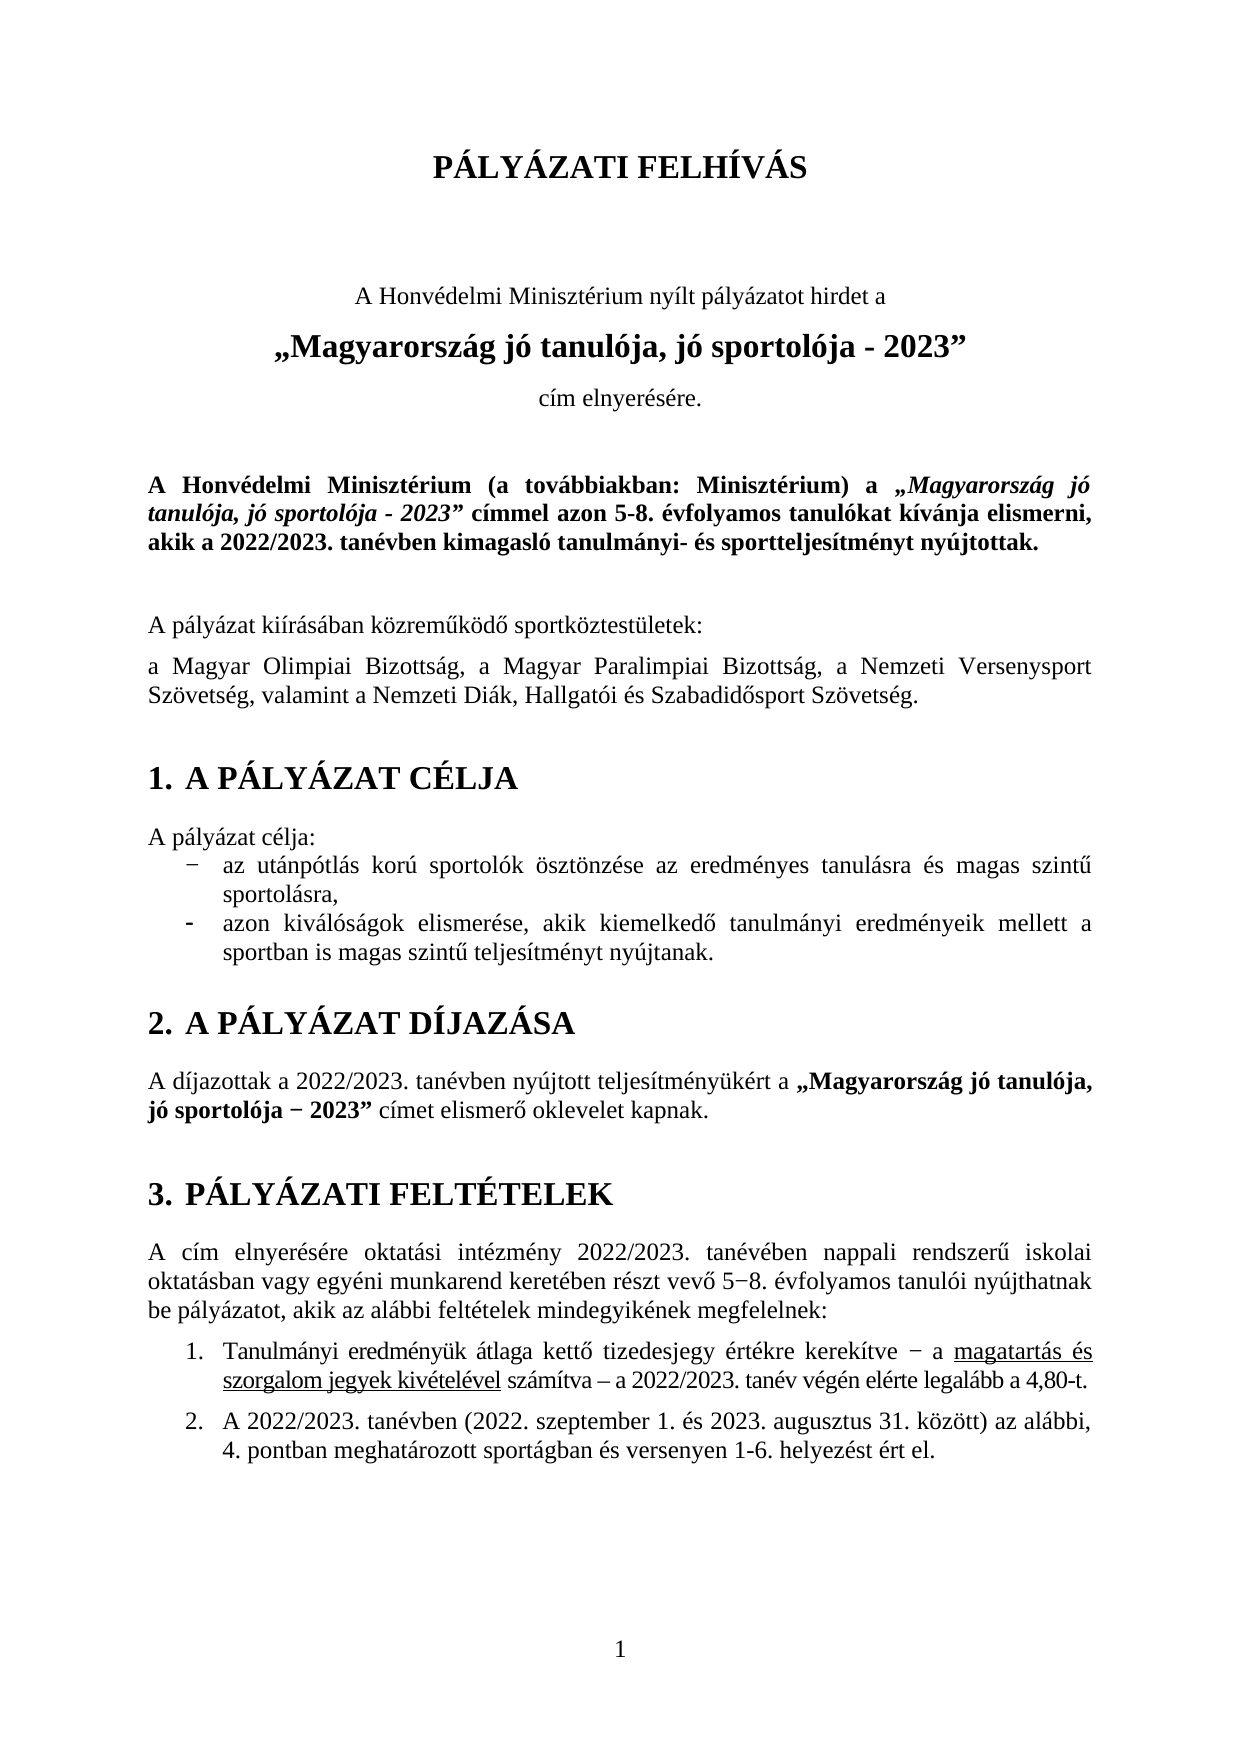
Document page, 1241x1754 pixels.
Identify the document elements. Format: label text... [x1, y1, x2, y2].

subtitle PÁLYÁZATI Feltételek [148, 1174, 1093, 1212]
subtitle A PÁLYÁZAT CÉLJA [148, 758, 1093, 797]
text a Magyar Olimpiai Bizottság, a Magyar Paralimpiai Bizottság, a Nemzeti Versenysport Szövetség, valamint a Nemzeti Diák, Hallgatói és Szabadidősport Szövetség. [148, 651, 1093, 708]
text „Magyarország jó tanulója, jó sportolója - 2023” [148, 326, 1093, 365]
text cím elnyerésére. [148, 383, 1093, 412]
text A díjazottak a 2022/2023. tanévben nyújtott teljesítményükért a „Magyarország jó tanulója, jó sportolója − 2023” címet elismerő oklevelet kapnak. [148, 1066, 1093, 1124]
text PÁLYÁZATI felhívás [148, 148, 1093, 186]
subtitle A PÁLYÁZAT DÍJAZÁSA [148, 1003, 1093, 1041]
text A Honvédelmi Minisztérium nyílt pályázatot hirdet a [148, 281, 1093, 310]
text A pályázat kiírásában közreműködő sportköztestületek: [148, 610, 1093, 638]
list Tanulmányi eredményük átlaga kettő tizedesjegy értékre kerekítve − a magatartás és szorgalom jegyek kivételével számítva – a 2022/2023. tanév végén elérte legalább a 4,80-t. [185, 1336, 1093, 1393]
text A cím elnyerésére oktatási intézmény 2022/2023. tanévében nappali rendszerű iskolai oktatásban vagy egyéni munkarend keretében részt vevő 5−8. évfolyamos tanulói nyújthatnak be pályázatot, akik az alábbi feltételek mindegyikének megfelelnek: [148, 1237, 1093, 1323]
list az utánpótlás korú sportolók ösztönzése az eredményes tanulásra és magas szintű sportolásra, [185, 851, 1093, 908]
text A Honvédelmi Minisztérium (a továbbiakban: Minisztérium) a „Magyarország jó tanulója, jó sportolója - 2023” címmel azon 5-8. évfolyamos tanulókat kívánja elismerni, akik a 2022/2023. tanévben kimagasló tanulmányi- és sportteljesítményt nyújtottak. [148, 470, 1093, 556]
list A 2022/2023. tanévben (2022. szeptember 1. és 2023. augusztus 31. között) az alábbi, 4. pontban meghatározott sportágban és versenyen 1-6. helyezést ért el. [185, 1406, 1093, 1463]
text A pályázat célja: [148, 822, 1093, 851]
list azon kiválóságok elismerése, akik kiemelkedő tanulmányi eredményeik mellett a sportban is magas szintű teljesítményt nyújtanak. [185, 908, 1093, 966]
